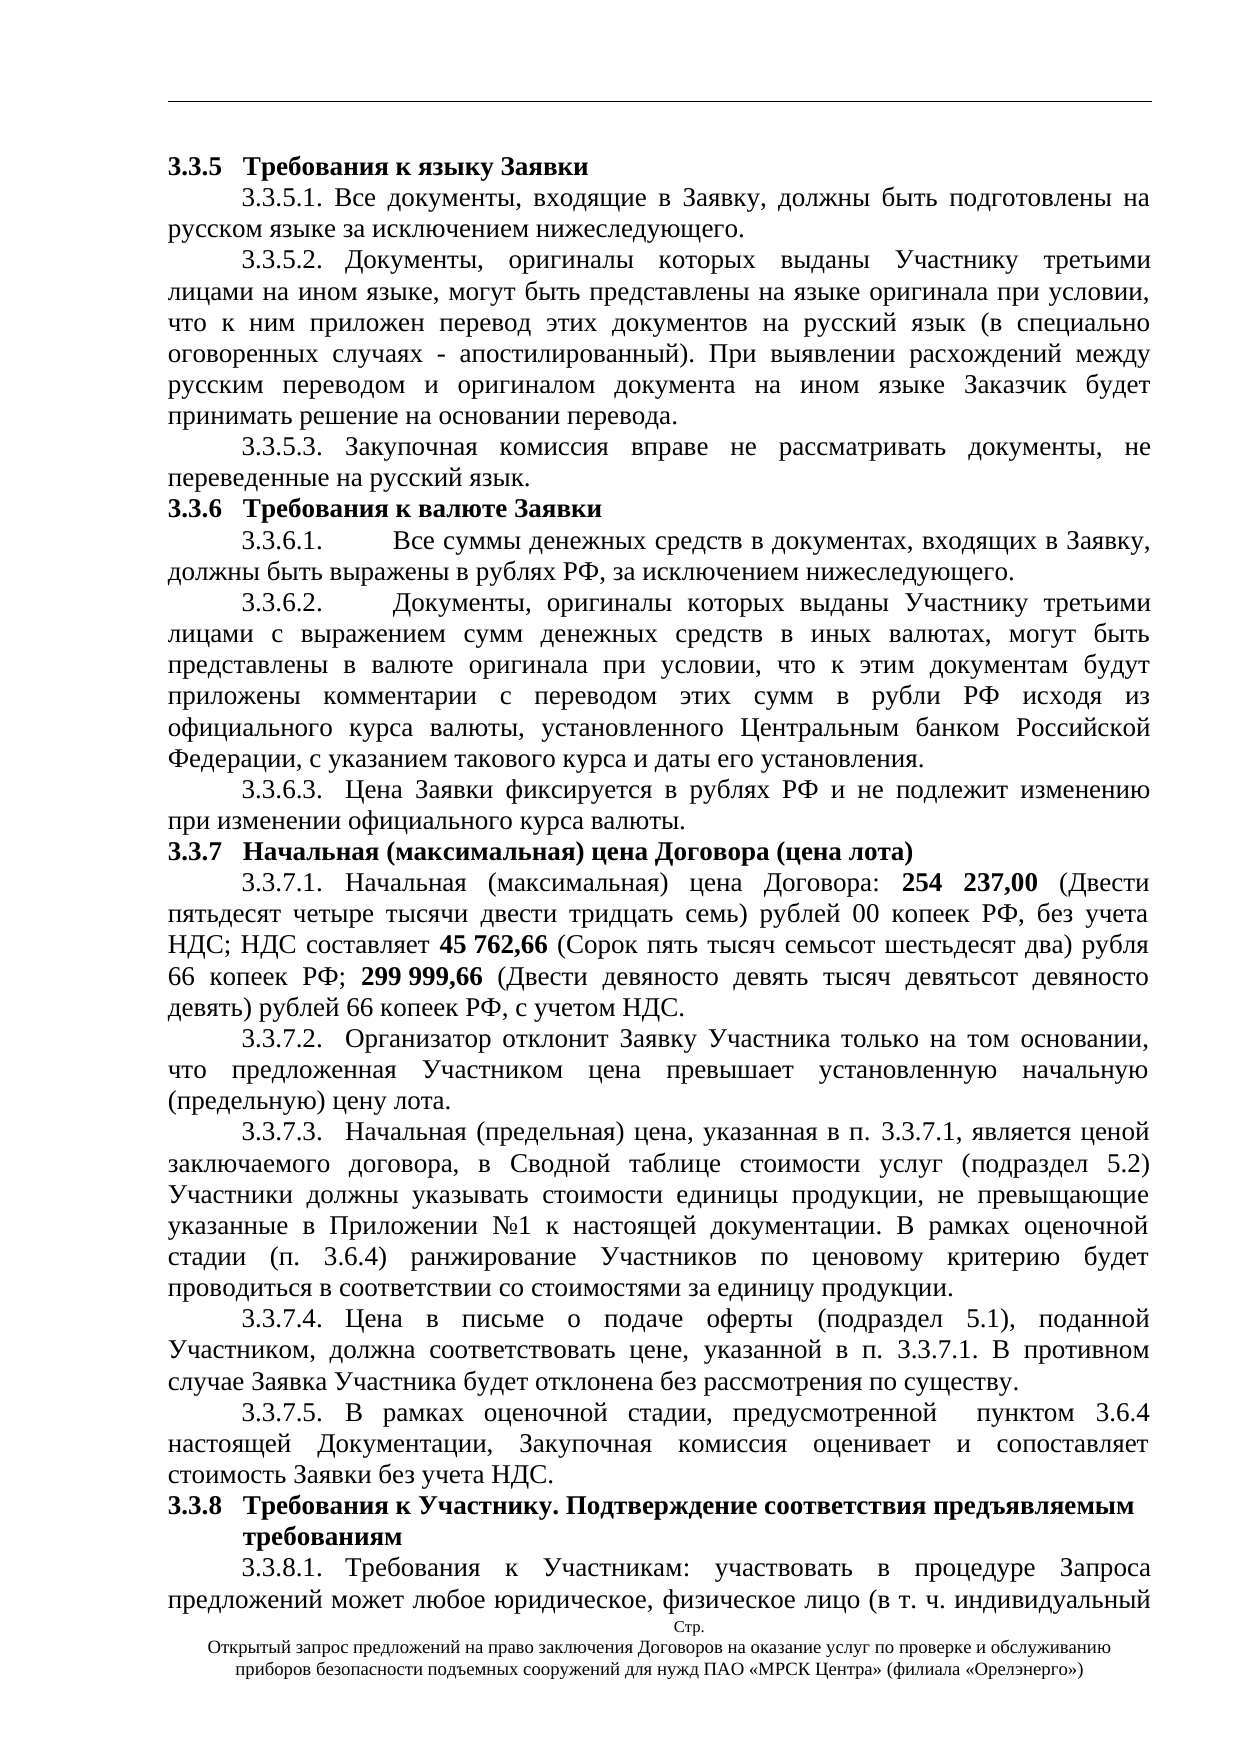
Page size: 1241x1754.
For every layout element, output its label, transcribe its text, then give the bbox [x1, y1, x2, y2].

list Закупочная комиссия вправе не рассматривать документы, не переведенные на русский язык. [168, 430, 1152, 493]
subtitle Начальная (максимальная) цена Договора (цена лота) [168, 835, 1152, 866]
list Документы, оригиналы которых выданы Участнику третьими лицами на ином языке, могут быть представлены на языке оригинала при условии, что к ним приложен перевод этих документов на русский язык (в специально оговоренных случаях - апостилированный). При выявлении расхождений между русским переводом и оригиналом документа на ином языке Заказчик будет принимать решение на основании перевода. [168, 243, 1152, 430]
subtitle Требования к Участнику. Подтверждение соответствия предъявляемым требованиям [168, 1489, 1152, 1552]
list Цена Заявки фиксируется в рублях РФ и не подлежит изменению при изменении официального курса валюты. [168, 773, 1152, 835]
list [168, 1552, 1152, 1614]
list Цена в письме о подаче оферты (подраздел 5.1), поданной Участником, должна соответствовать цене, указанной в п. 3.3.7.1. В противном случае Заявка Участника будет отклонена без рассмотрения по существу. [168, 1302, 1150, 1396]
list Начальная (предельная) цена, указанная в п. 3.3.7.1, является ценой заключаемого договора, в Сводной таблице стоимости услуг (подраздел 5.2) Участники должны указывать стоимости единицы продукции, не превыщающие указанные в Приложении №1 к настоящей документации. В рамках оценочной стадии (п. 3.6.4) ранжирование Участников по ценовому критерию будет проводиться в соответствии со стоимостями за единицу продукции. [168, 1116, 1150, 1302]
list Организатор отклонит Заявку Участника только на том основании, что предложенная Участником цена превышает установленную начальную (предельную) цену лота. [168, 1022, 1150, 1116]
subtitle Требования к языку Заявки [168, 150, 1152, 181]
list В рамках оценочной стадии, предусмотренной пунктом 3.6.4 настоящей Документации, Закупочная комиссия оценивает и сопоставляет стоимость Заявки без учета НДС. [168, 1396, 1150, 1489]
list Документы, оригиналы которых выданы Участнику третьими лицами с выражением сумм денежных средств в иных валютах, могут быть представлены в валюте оригинала при условии, что к этим документам будут приложены комментарии с переводом этих сумм в рубли РФ исходя из официального курса валюты, установленного Центральным банком Российской Федерации, с указанием такового курса и даты его установления. [168, 586, 1152, 773]
text 3.3.5.1. Все документы, входящие в Заявку, должны быть подготовлены на русском языке за исключением нижеследующего. [168, 181, 1152, 243]
list Все суммы денежных средств в документах, входящих в Заявку, должны быть выражены в рублях РФ, за исключением нижеследующего. [168, 524, 1152, 586]
list Начальная (максимальная) цена Договора: 254 237,00 (Двести пятьдесят четыре тысячи двести тридцать семь) рублей 00 копеек РФ, без учета НДС; НДС составляет 45 762,66 (Сорок пять тысяч семьсот шестьдесят два) рубля 66 копеек РФ; 299 999,66 (Двести девяносто девять тысяч девятьсот девяносто девять) рублей 66 копеек РФ, с учетом НДС. [168, 866, 1150, 1022]
subtitle Требования к валюте Заявки [168, 493, 1152, 524]
